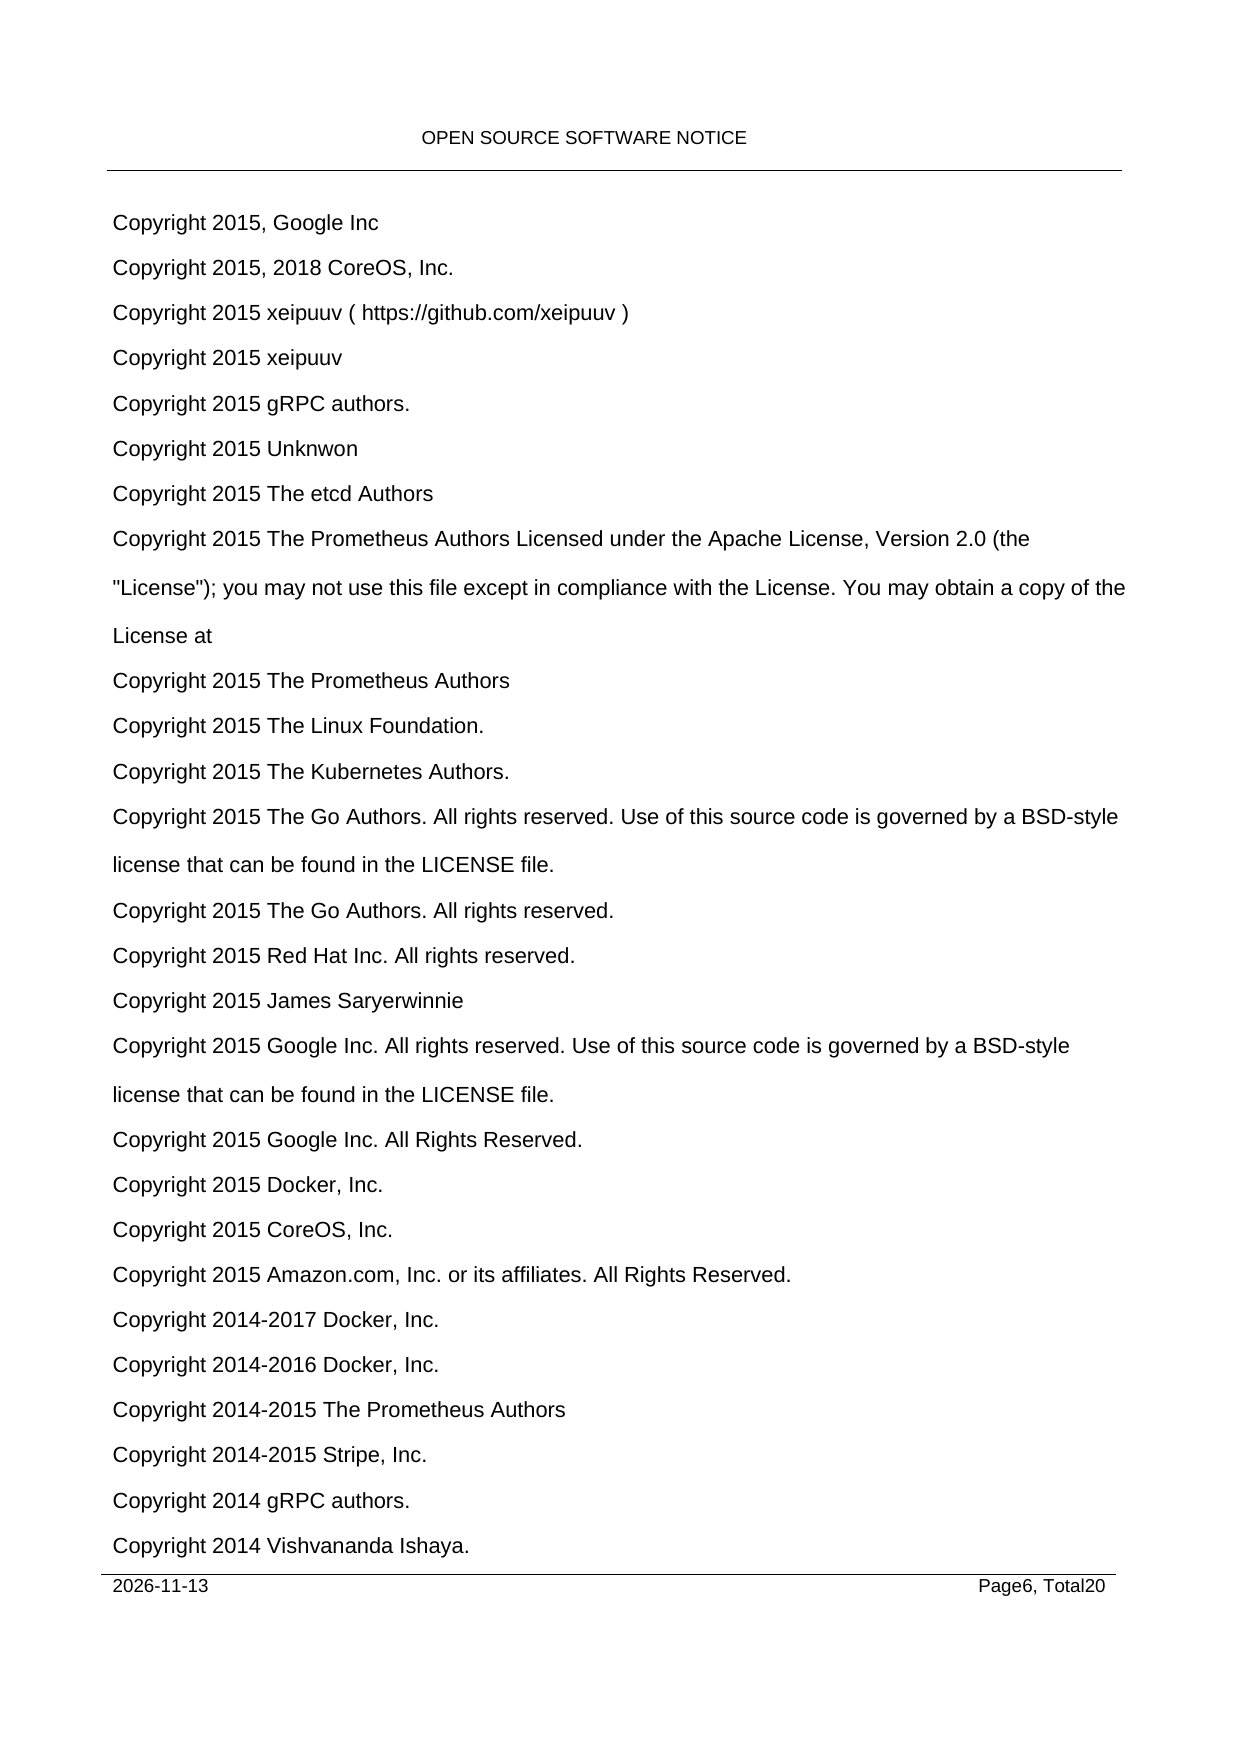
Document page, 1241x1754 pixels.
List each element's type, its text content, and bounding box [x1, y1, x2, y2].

text Copyright 2015 The Prometheus Authors Licensed under the Apache License, Version 2.0 (the "License"); you may not use this file except in compliance with the License. You may obtain a copy of the License at [112, 522, 1128, 652]
text Copyright 2015 Google Inc. All rights reserved. Use of this source code is governed by a BSD-style license that can be found in the LICENSE file. [112, 1029, 1128, 1110]
text Copyright 2015 James Saryerwinnie [112, 984, 1128, 1017]
text Copyright 2015 Red Hat Inc. All rights reserved. [112, 939, 1128, 971]
text Copyright 2014-2016 Docker, Inc. [112, 1348, 1128, 1381]
text Copyright 2015, Google Inc [112, 206, 1128, 239]
text Copyright 2014 Vishvananda Ishaya. [112, 1529, 1128, 1561]
text Copyright 2015 The Kubernetes Authors. [112, 755, 1128, 787]
text Copyright 2015 xeipuuv [112, 342, 1128, 374]
text Copyright 2015 Amazon.com, Inc. or its affiliates. All Rights Reserved. [112, 1258, 1128, 1291]
text Copyright 2014-2015 The Prometheus Authors [112, 1394, 1128, 1426]
text Copyright 2015 The Go Authors. All rights reserved. Use of this source code is governed by a BSD-style license that can be found in the LICENSE file. [112, 800, 1128, 881]
text Copyright 2015 The Prometheus Authors [112, 665, 1128, 697]
text Copyright 2015 Unknwon [112, 432, 1128, 464]
text Copyright 2015 xeipuuv ( https://github.com/xeipuuv ) [112, 297, 1128, 329]
text Copyright 2015, 2018 CoreOS, Inc. [112, 251, 1128, 284]
text Copyright 2014 gRPC authors. [112, 1484, 1128, 1516]
text Copyright 2015 The etcd Authors [112, 477, 1128, 509]
text Copyright 2015 gRPC authors. [112, 387, 1128, 419]
text Copyright 2015 The Linux Foundation. [112, 710, 1128, 742]
text Copyright 2015 Docker, Inc. [112, 1168, 1128, 1201]
text Copyright 2015 The Go Authors. All rights reserved. [112, 894, 1128, 926]
text Copyright 2015 CoreOS, Inc. [112, 1213, 1128, 1246]
text Copyright 2014-2015 Stripe, Inc. [112, 1439, 1128, 1471]
text Copyright 2015 Google Inc. All Rights Reserved. [112, 1123, 1128, 1156]
text Copyright 2014-2017 Docker, Inc. [112, 1303, 1128, 1336]
